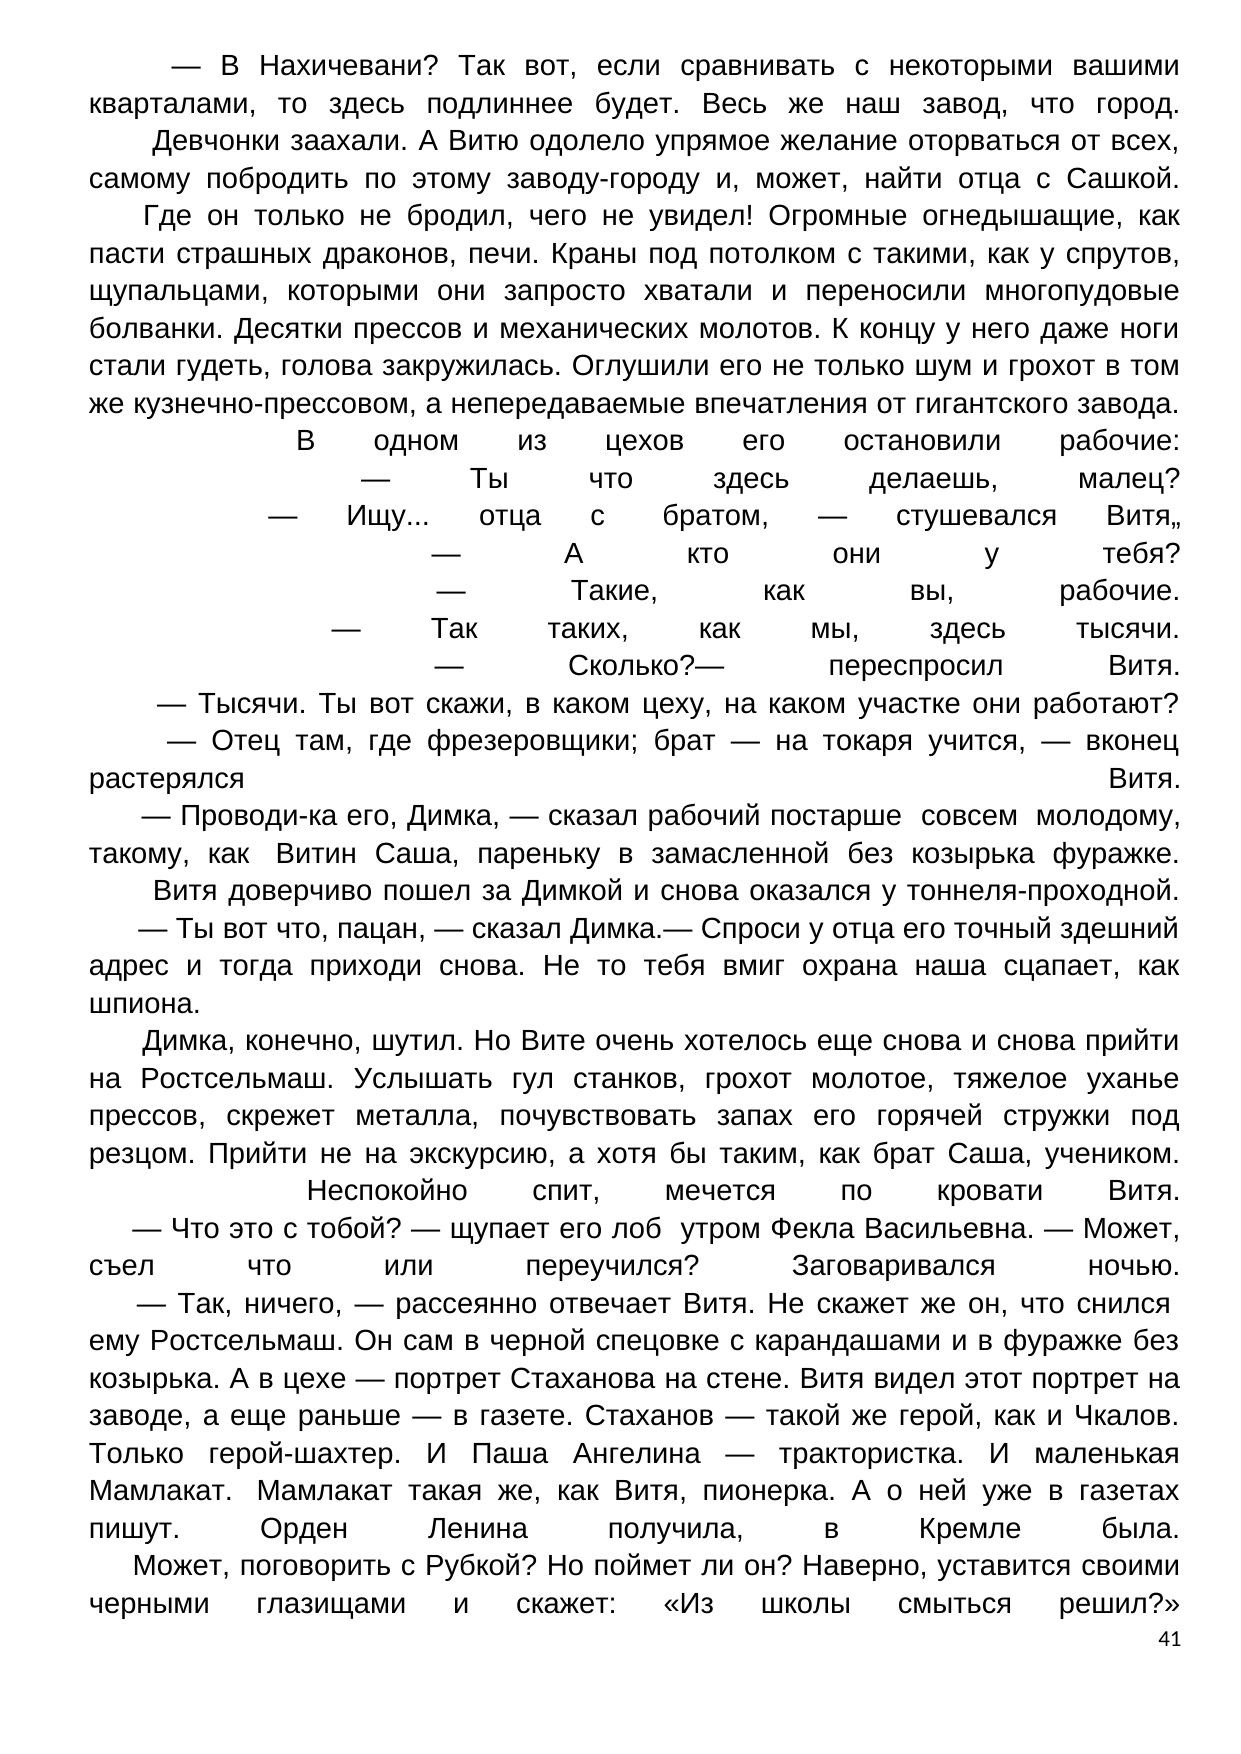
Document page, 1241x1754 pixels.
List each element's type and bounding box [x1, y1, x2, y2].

text [89, 44, 1181, 1619]
